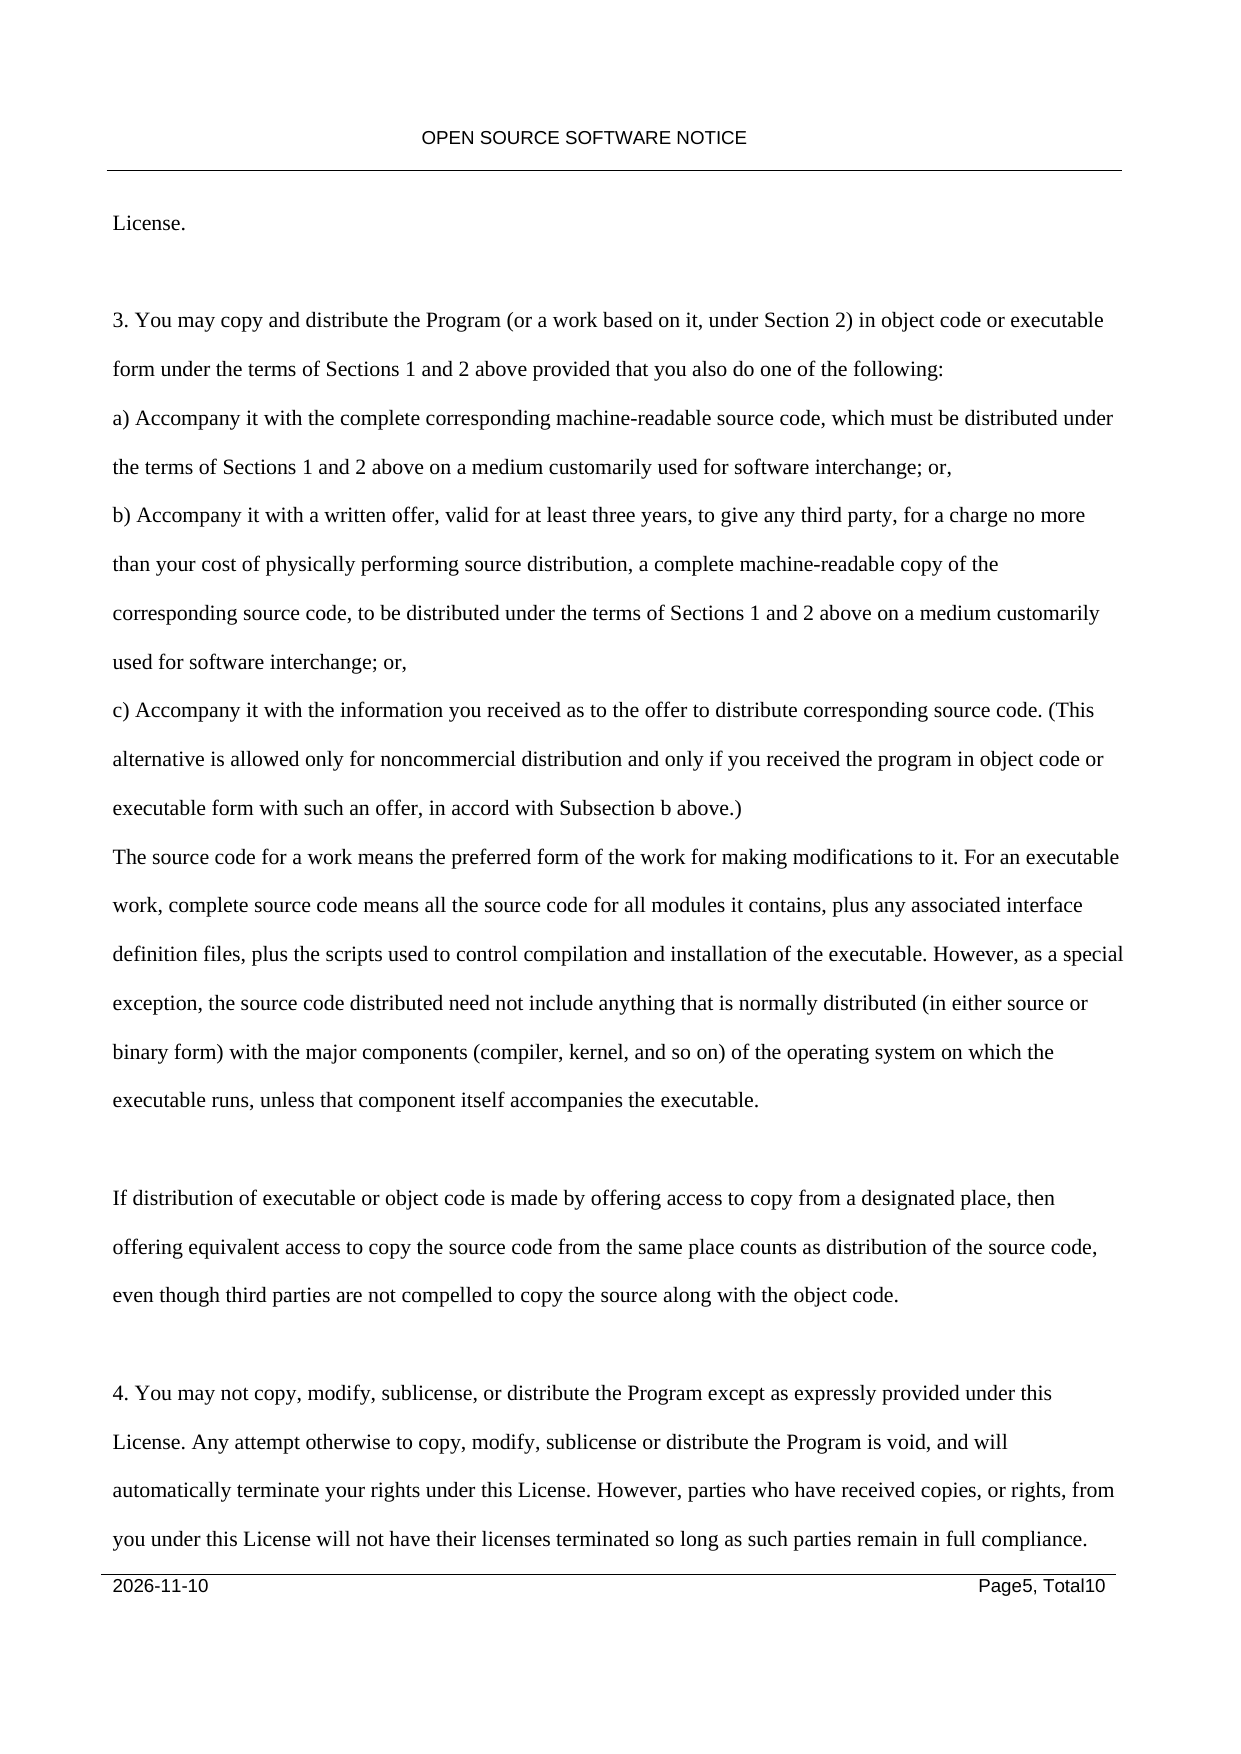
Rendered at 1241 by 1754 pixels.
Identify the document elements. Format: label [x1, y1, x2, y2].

text [112, 206, 1128, 1555]
